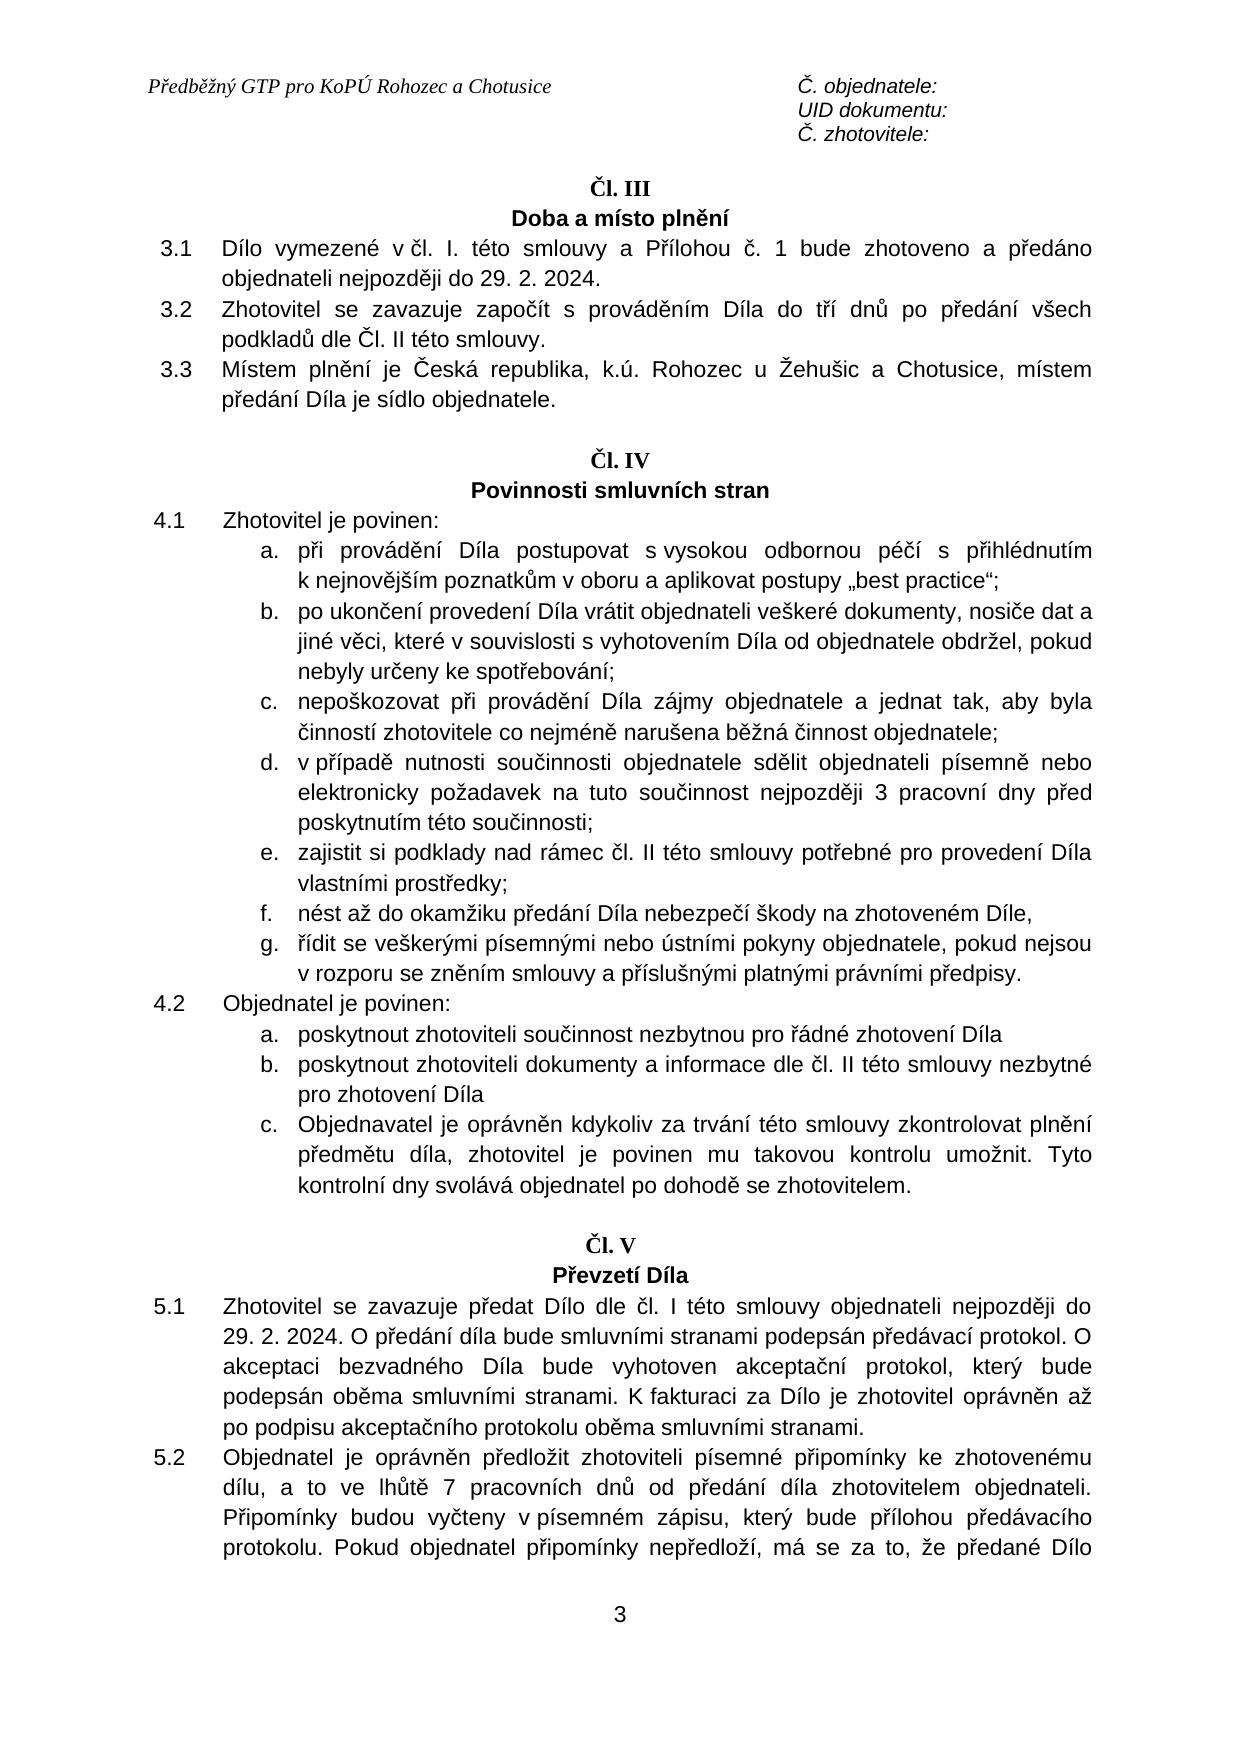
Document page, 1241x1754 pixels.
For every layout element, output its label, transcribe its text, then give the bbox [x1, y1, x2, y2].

list poskytnout zhotoviteli dokumenty a informace dle čl. II této smlouvy nezbytné pro zhotovení Díla [260, 1051, 1093, 1107]
list při provádění Díla postupovat s vysokou odbornou péčí s přihlédnutím k nejnovějším poznatkům v oboru a aplikovat postupy „best practice“; [260, 537, 1093, 594]
list poskytnout zhotoviteli součinnost nezbytnou pro řádné zhotovení Díla [260, 1021, 1093, 1047]
list Doba a místo plnění [148, 174, 1093, 231]
list řídit se veškerými písemnými nebo ústními pokyny objednatele, pokud nejsou v rozporu se zněním smlouvy a příslušnými platnými právními předpisy. [260, 930, 1093, 987]
list Objednavatel je oprávněn kdykoliv za trvání této smlouvy zkontrolovat plnění předmětu díla, zhotovitel je povinen mu takovou kontrolu umožnit. Tyto kontrolní dny svolává objednatel po dohodě se zhotovitelem. [260, 1111, 1093, 1198]
list Převzetí Díla [148, 1232, 1093, 1289]
list Místem plnění je Česká republika, k.ú. Rohozec u Žehušic a Chotusice, místem předání Díla je sídlo objednatele. [192, 356, 1093, 412]
list Povinnosti smluvních stran [148, 447, 1093, 503]
list po ukončení provedení Díla vrátit objednateli veškeré dokumenty, nosiče dat a jiné věci, které v souvislosti s vyhotovením Díla od objednatele obdržel, pokud nebyly určeny ke spotřebování; [260, 598, 1093, 684]
list Zhotovitel se zavazuje předat Dílo dle čl. I této smlouvy objednateli nejpozději do 29. 2. 2024. O předání díla bude smluvními stranami podepsán předávací protokol. O akceptaci bezvadného Díla bude vyhotoven akceptační protokol, který bude podepsán oběma smluvními stranami. K fakturaci za Dílo je zhotovitel oprávněn až po podpisu akceptačního protokolu oběma smluvními stranami. [185, 1293, 1093, 1440]
list Dílo vymezené v čl. I. této smlouvy a Přílohou č. 1 bude zhotoveno a předáno objednateli nejpozději do 29. 2. 2024. [192, 235, 1093, 292]
list Zhotovitel se zavazuje započít s prováděním Díla do tří dnů po předání všech podkladů dle Čl. II této smlouvy. [192, 296, 1093, 352]
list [185, 1444, 1093, 1561]
list zajistit si podklady nad rámec čl. II této smlouvy potřebné pro provedení Díla vlastními prostředky; [260, 839, 1093, 896]
list v případě nutnosti součinnosti objednatele sdělit objednateli písemně nebo elektronicky požadavek na tuto součinnost nejpozději 3 pracovní dny před poskytnutím této součinnosti; [260, 749, 1093, 836]
list Zhotovitel je povinen: [185, 507, 1093, 533]
list nést až do okamžiku předání Díla nebezpečí škody na zhotoveném Díle, [260, 900, 1093, 926]
list Objednatel je povinen: [185, 990, 1093, 1017]
list nepoškozovat při provádění Díla zájmy objednatele a jednat tak, aby byla činností zhotovitele co nejméně narušena běžná činnost objednatele; [260, 688, 1093, 745]
